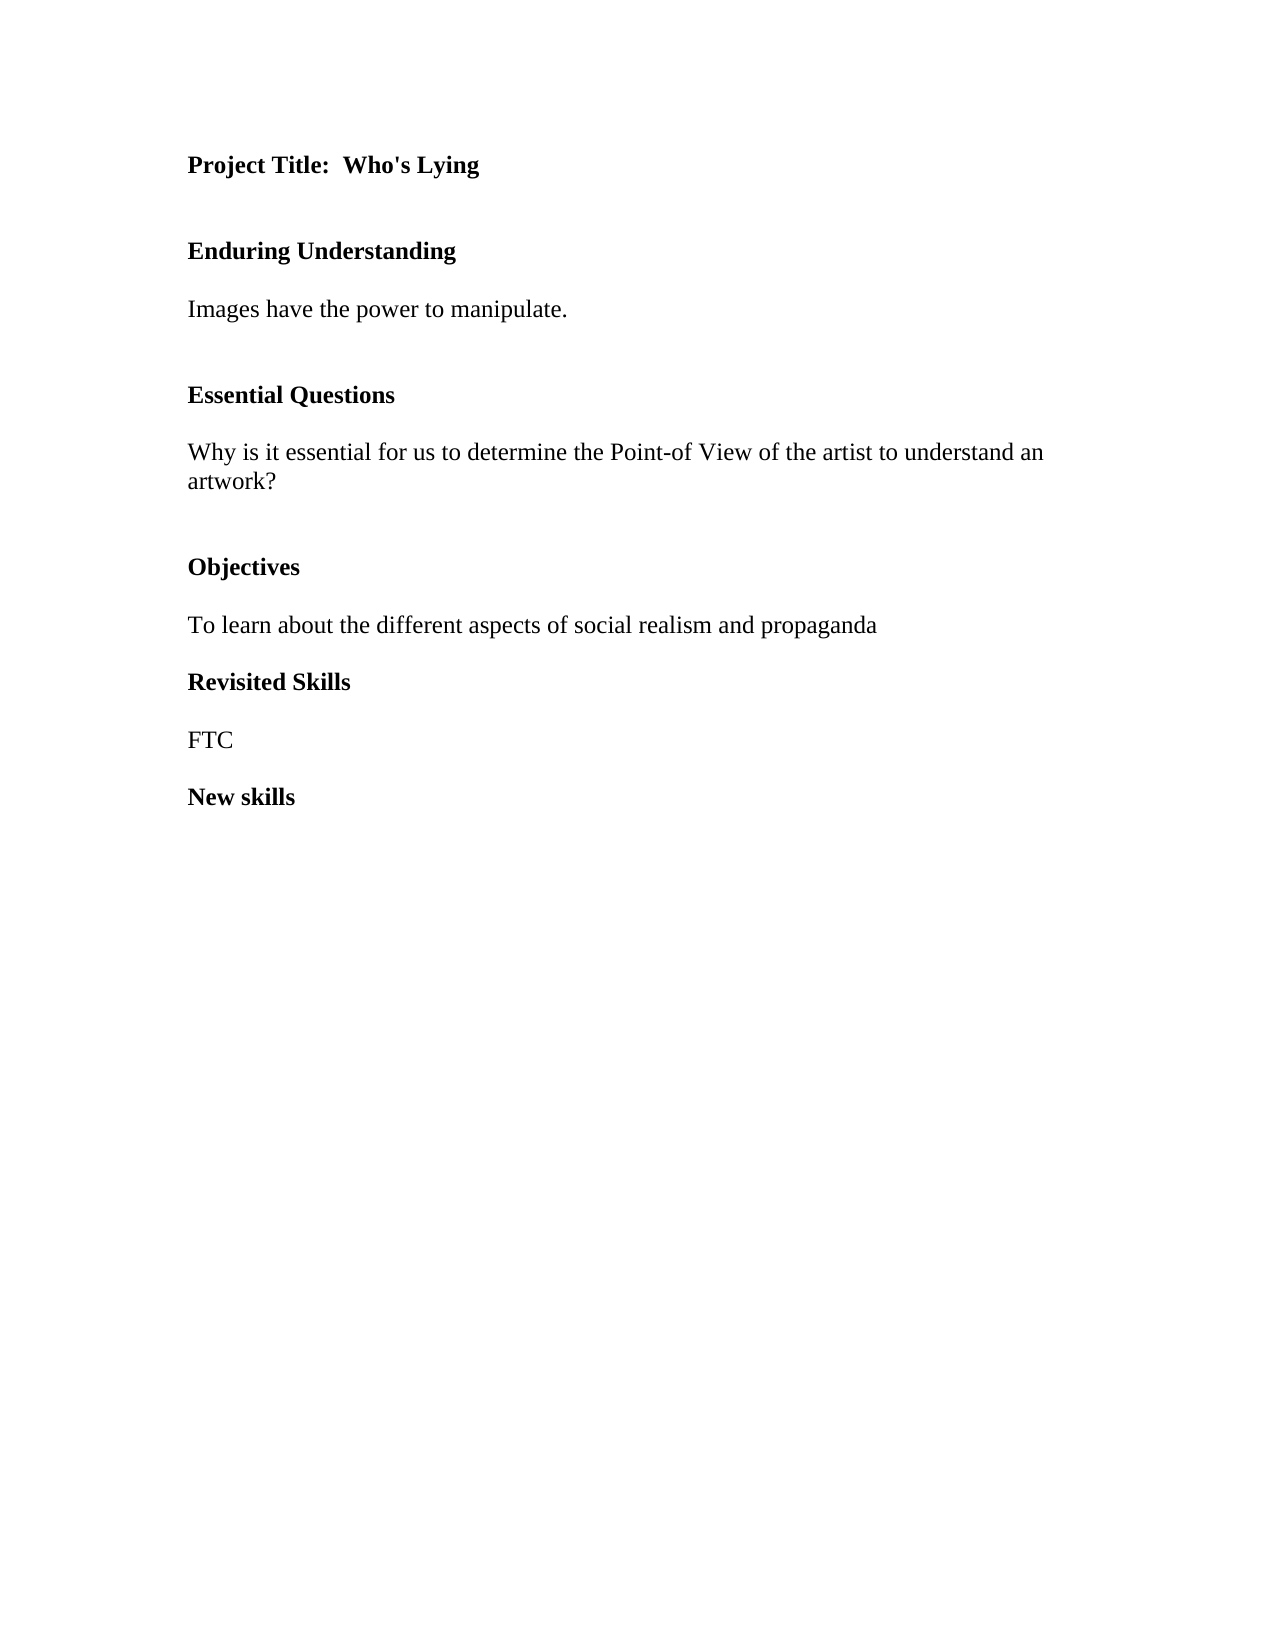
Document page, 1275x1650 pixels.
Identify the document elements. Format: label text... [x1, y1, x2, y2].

text Images have the power to manipulate. [187, 294, 1087, 322]
text To learn about the different aspects of social realism and propaganda [187, 610, 1087, 639]
text Essential Questions [187, 380, 1087, 409]
text Revisited Skills [187, 667, 1087, 696]
text FTC [187, 725, 1087, 754]
text Why is it essential for us to determine the Point-of View of the artist to understand an artwork? [187, 437, 1087, 495]
text Enduring Understanding [187, 236, 1087, 265]
text Objectives [187, 552, 1087, 581]
text Project Title: Who's Lying [187, 150, 1087, 179]
text New skills [187, 782, 1087, 811]
